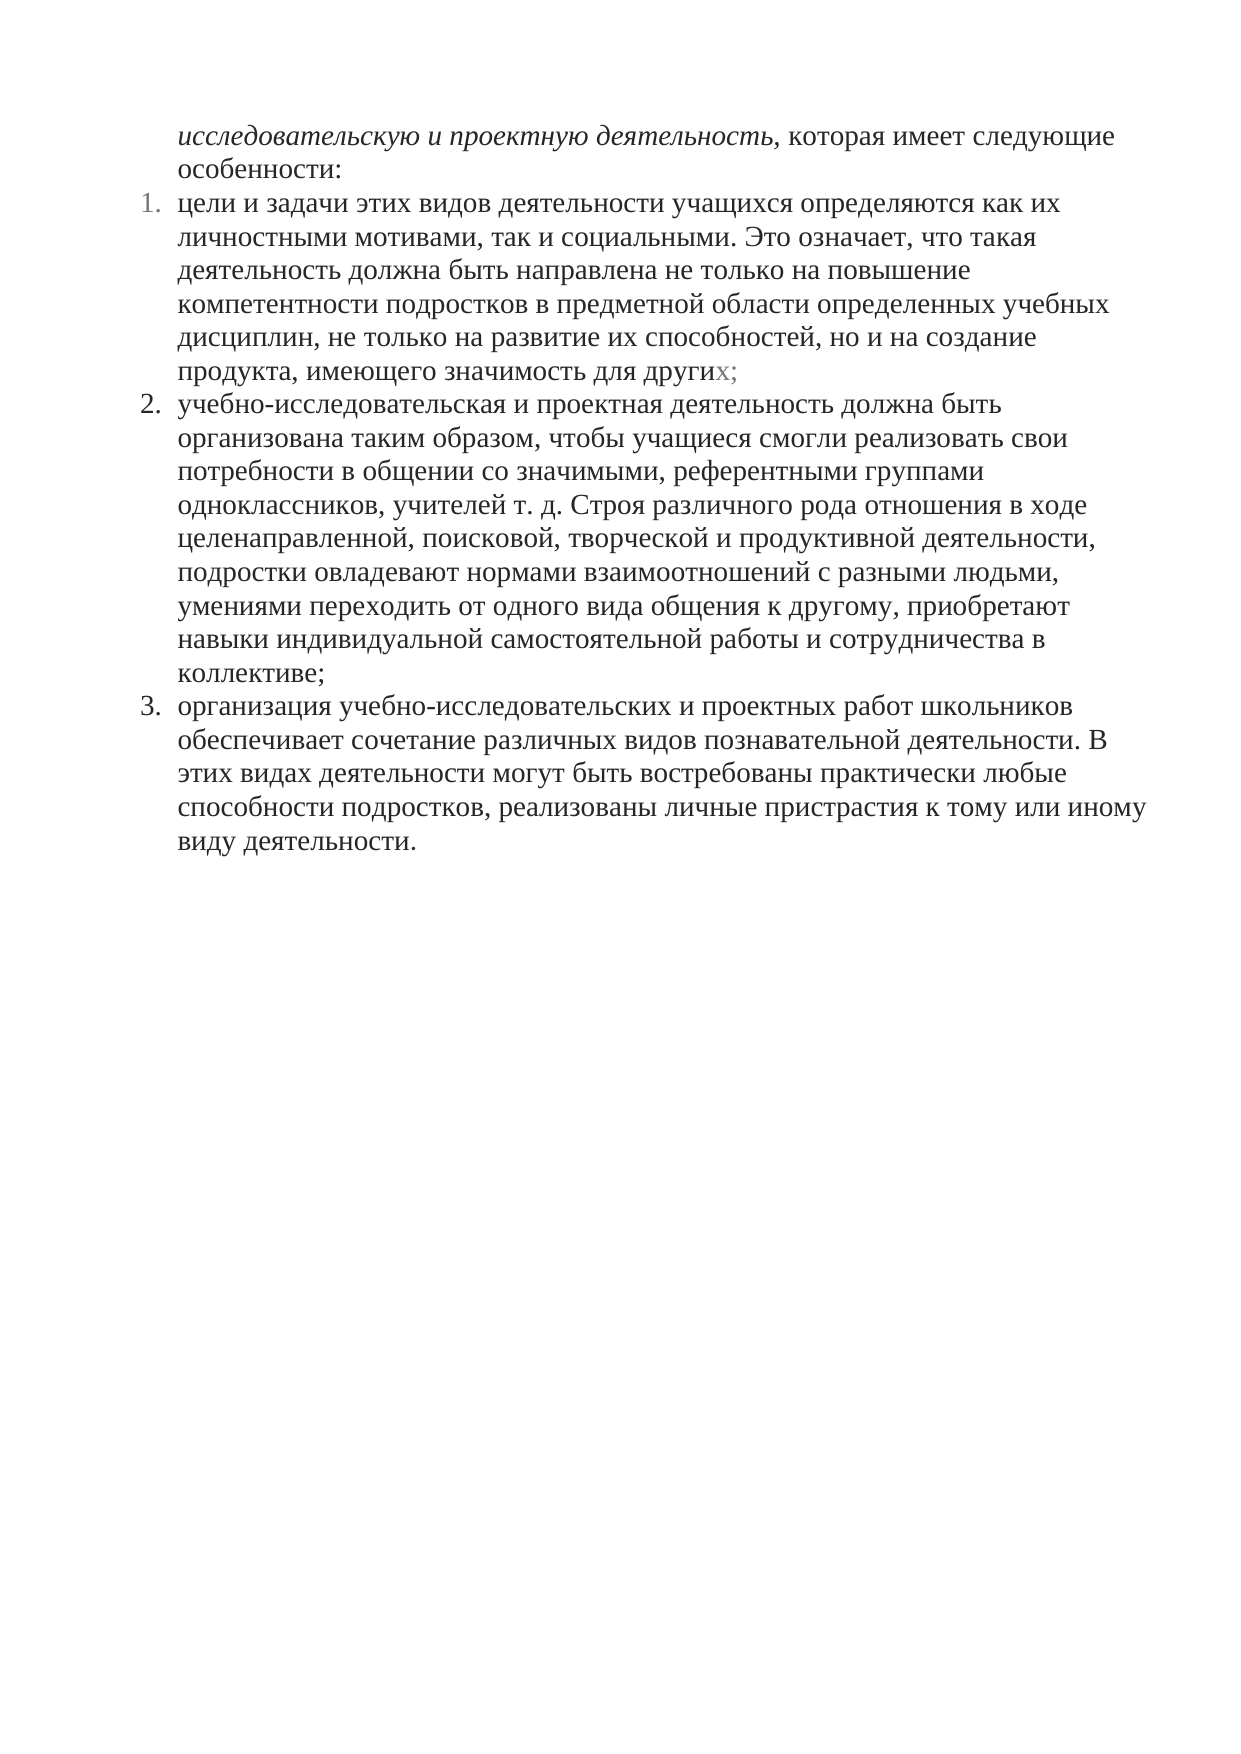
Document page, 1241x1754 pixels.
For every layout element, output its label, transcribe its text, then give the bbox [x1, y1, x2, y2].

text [177, 118, 1152, 185]
list учебно-исследовательская и проектная деятельность должна быть организована таким образом, чтобы учащиеся смогли реализовать свои потребности в общении со значимыми, референтными группами одноклассников, учителей т. д. Строя различного рода отношения в ходе целенаправленной, поисковой, творческой и продуктивной деятельности, подростки овладевают нормами взаимоотношений с разными людьми, умениями переходить от одного вида общения к другому, приобретают навыки индивидуальной самостоятельной работы и сотрудничества в коллективе; [140, 386, 1152, 688]
list цели и задачи этих видов деятельности учащихся определяются как их личностными мотивами, так и социальными. Это означает, что такая деятельность должна быть направлена не только на повышение компетентности подростков в предметной области определенных учебных дисциплин, не только на развитие их способностей, но и на создание продукта, имеющего значимость для других; [140, 185, 1152, 386]
list организация учебно-исследовательских и проектных работ школьников обеспечивает сочетание различных видов познавательной деятельности. В этих видах деятельности могут быть востребованы практически любые способности подростков, реализованы личные пристрастия к тому или иному виду деятельности. [140, 688, 1152, 858]
